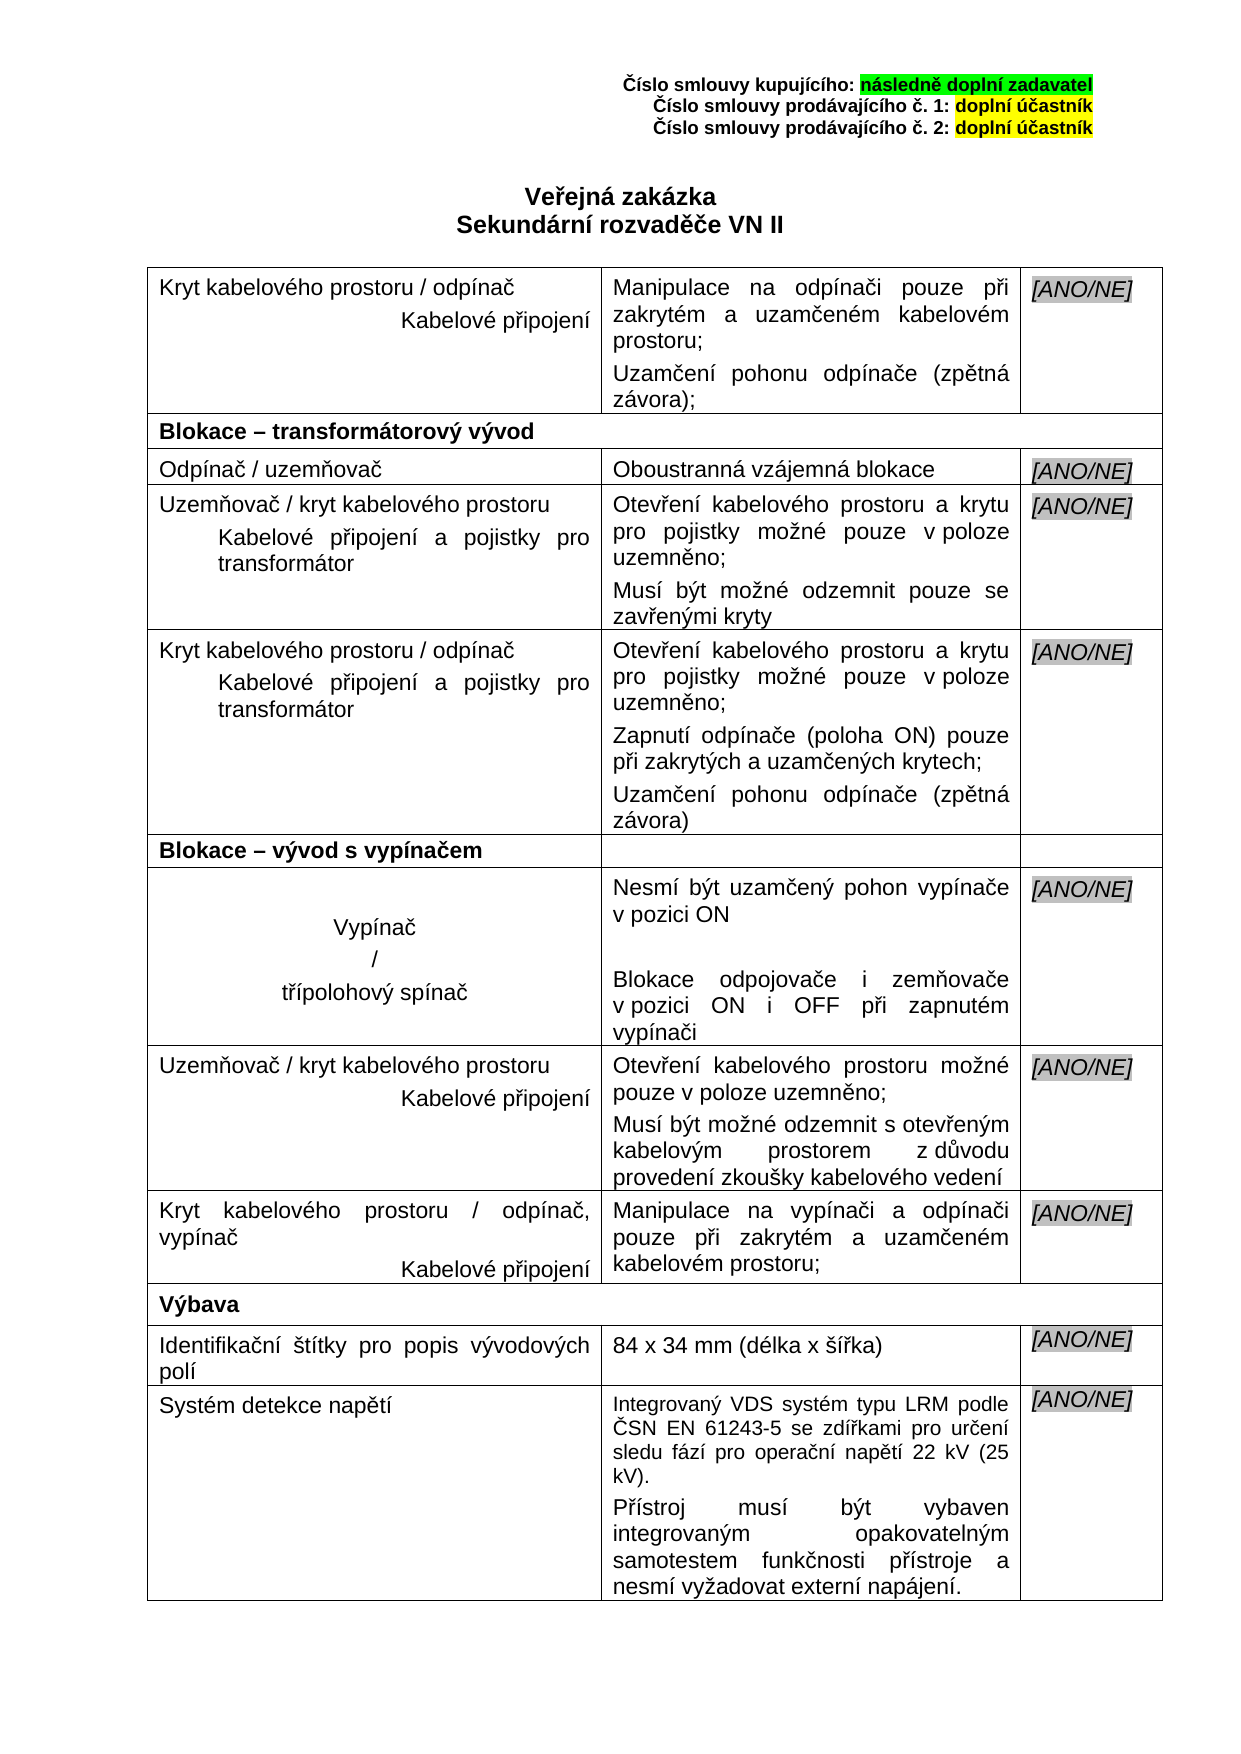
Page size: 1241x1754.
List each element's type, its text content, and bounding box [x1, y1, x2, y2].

table_cell Uzemňovač / kryt kabelového prostoru Kabelové připojení a pojistky pro transformátor [148, 485, 601, 629]
table_cell [ANO/NE] [1021, 268, 1162, 412]
table_cell [ANO/NE] [1021, 485, 1162, 629]
table_cell Odpínač / uzemňovač [148, 449, 601, 484]
table_cell Otevření kabelového prostoru možné pouze v poloze uzemněno; Musí být možné odzemnit s otevřeným kabelovým prostorem z důvodu provedení zkoušky kabelového vedení [602, 1046, 1020, 1190]
table_cell Kryt kabelového prostoru / odpínač Kabelové připojení [148, 268, 601, 412]
table_cell Výbava [148, 1284, 1162, 1324]
table_cell Kryt kabelového prostoru / odpínač, vypínač Kabelové připojení [148, 1191, 601, 1283]
table_cell Kryt kabelového prostoru / odpínač Kabelové připojení a pojistky pro transformátor [148, 630, 601, 833]
table_cell [ANO/NE] [1021, 1046, 1162, 1190]
table_cell Identifikační štítky pro popis vývodových polí [148, 1326, 601, 1384]
table_cell Manipulace na vypínači a odpínači pouze při zakrytém a uzamčeném kabelovém prostoru; [602, 1191, 1020, 1283]
table_cell [ANO/NE] [1021, 449, 1162, 484]
table_cell Oboustranná vzájemná blokace [602, 449, 1020, 484]
table_cell [ANO/NE] [1021, 630, 1162, 833]
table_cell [602, 1386, 1020, 1599]
table_cell Manipulace na odpínači pouze při zakrytém a uzamčeném kabelovém prostoru; Uzamčení pohonu odpínače (zpětná závora); [602, 268, 1020, 412]
table_cell [1021, 835, 1162, 867]
table_cell [602, 835, 1020, 867]
table_cell Nesmí být uzamčený pohon vypínače v pozici ON Blokace odpojovače i zemňovače v pozici ON i OFF při zapnutém vypínači [602, 868, 1020, 1045]
table_cell Vypínač / třípolohový spínač [148, 868, 601, 1045]
table_cell 84 x 34 mm (délka x šířka) [602, 1326, 1020, 1384]
table_cell Otevření kabelového prostoru a krytu pro pojistky možné pouze v poloze uzemněno; Musí být možné odzemnit pouze se zavřenými kryty [602, 485, 1020, 629]
table_cell Blokace – vývod s vypínačem [148, 835, 601, 867]
table_cell Blokace – transformátorový vývod [148, 414, 1162, 448]
table_cell [ANO/NE] [1021, 1326, 1162, 1384]
table_cell [ANO/NE] [1021, 1386, 1162, 1599]
table_cell [ANO/NE] [1021, 1191, 1162, 1283]
table_cell [ANO/NE] [1021, 868, 1162, 1045]
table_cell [148, 1386, 601, 1599]
table_cell Uzemňovač / kryt kabelového prostoru Kabelové připojení [148, 1046, 601, 1190]
table_cell Otevření kabelového prostoru a krytu pro pojistky možné pouze v poloze uzemněno; Zapnutí odpínače (poloha ON) pouze při zakrytých a uzamčených krytech; Uzamčení pohonu odpínače (zpětná závora) [602, 630, 1020, 833]
